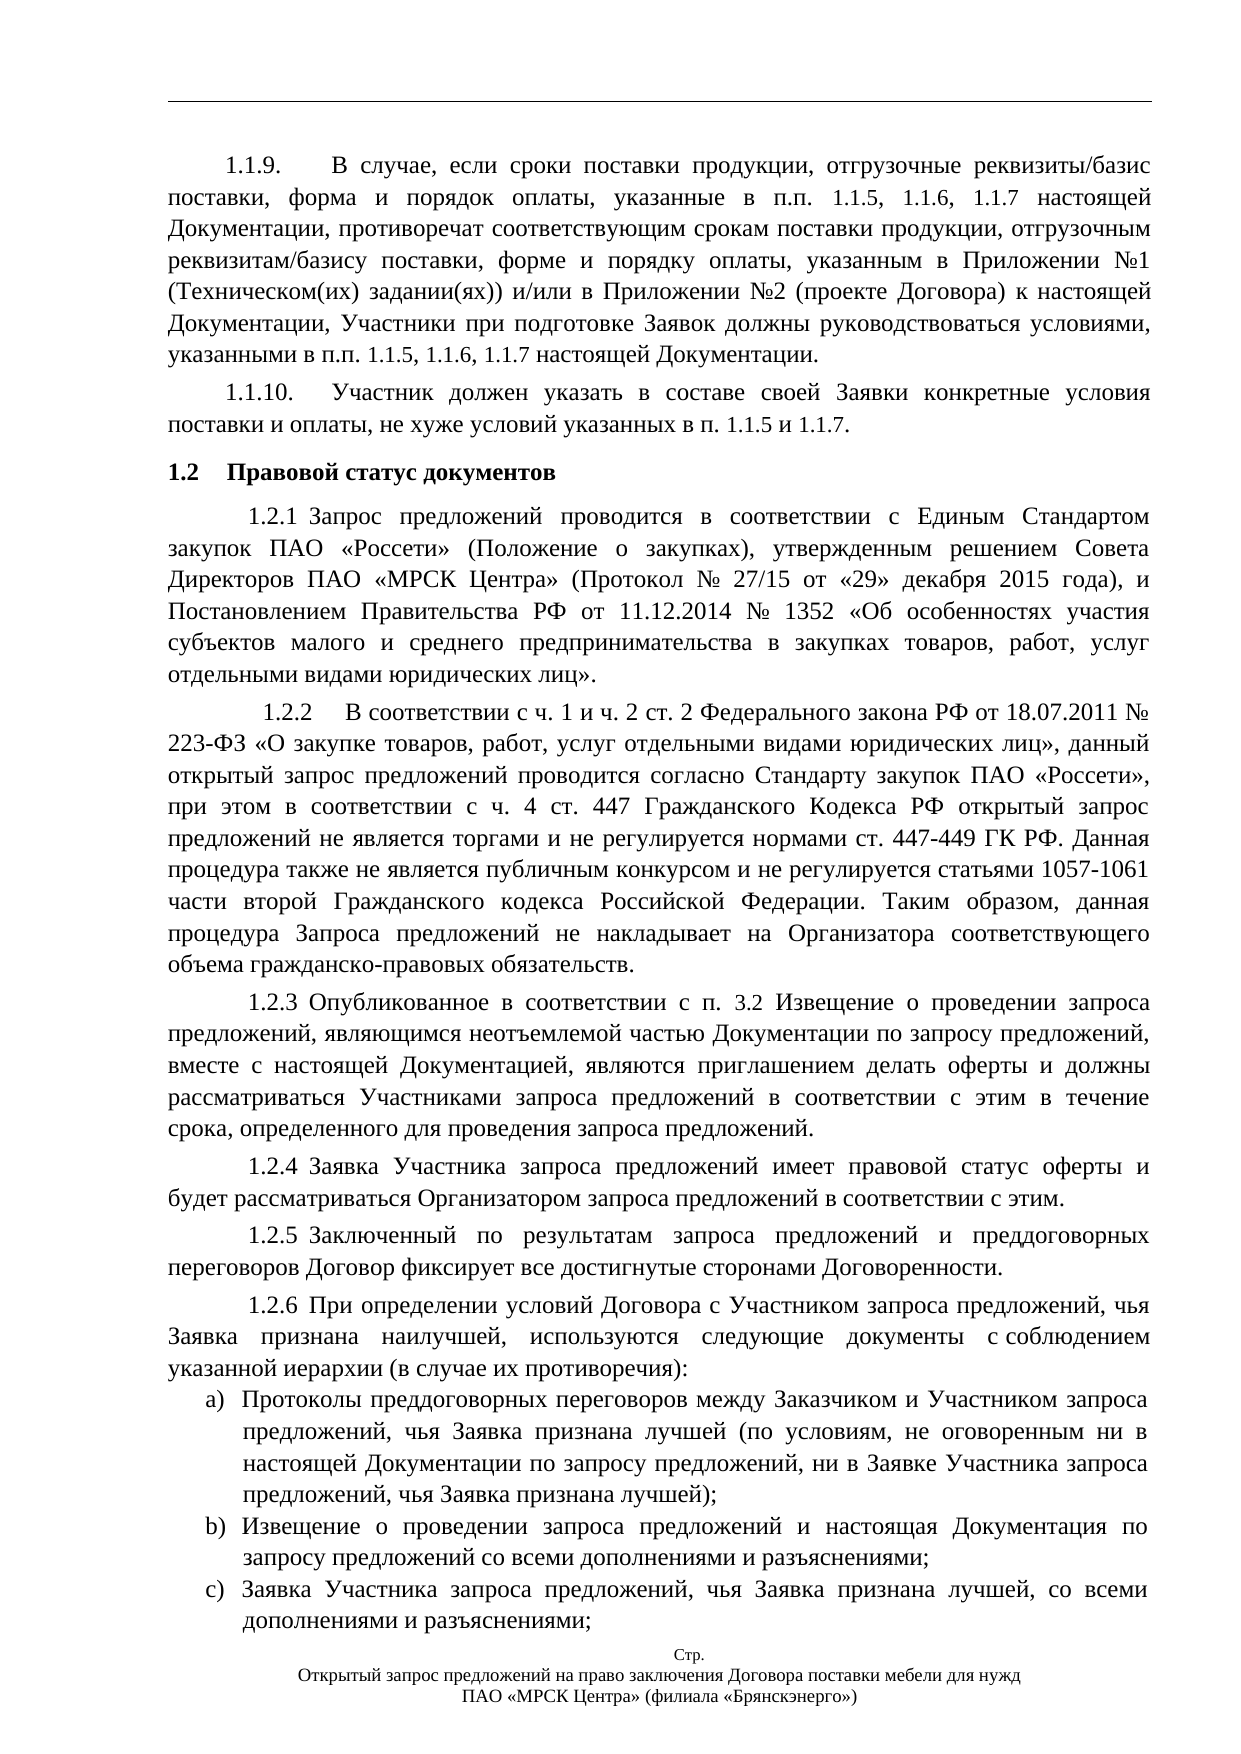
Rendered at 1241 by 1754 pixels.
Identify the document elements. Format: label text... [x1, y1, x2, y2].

list Заявка Участника запроса предложений имеет правовой статус оферты и будет рассматриваться Организатором запроса предложений в соответствии с этим. [168, 1151, 1150, 1211]
list Извещение о проведении запроса предложений и настоящая Документация по запросу предложений со всеми дополнениями и разъяснениями; [205, 1511, 1148, 1571]
list Запрос предложений проводится в соответствии с Единым Стандартом закупок ПАО «Россети» (Положение о закупках), утвержденным решением Совета Директоров ПАО «МРСК Центра» (Протокол № 27/15 от «29» декабря 2015 года), и Постановлением Правительства РФ от 11.12.2014 № 1352 «Об особенностях участия субъектов малого и среднего предпринимательства в закупках товаров, работ, услуг отдельными видами юридических лиц». [168, 501, 1150, 688]
list Участник должен указать в составе своей Заявки конкретные условия поставки и оплаты, не хуже условий указанных в п. 1.1.5 и 1.1.7. [168, 377, 1152, 437]
list Опубликованное в соответствии с п. 3.2 Извещение о проведении запроса предложений, являющимся неотъемлемой частью Документации по запросу предложений, вместе с настоящей Документацией, являются приглашением делать оферты и должны рассматриваться Участниками запроса предложений в соответствии с этим в течение срока, определенного для проведения запроса предложений. [168, 987, 1150, 1142]
list При определении условий Договора с Участником запроса предложений, чья Заявка признана наилучшей, используются следующие документы с соблюдением указанной иерархии (в случае их противоречия): [168, 1290, 1150, 1382]
list Протоколы преддоговорных переговоров между Заказчиком и Участником запроса предложений, чья Заявка признана лучшей (по условиям, не оговоренным ни в настоящей Документации по запросу предложений, ни в Заявке Участника запроса предложений, чья Заявка признана лучшей); [205, 1384, 1149, 1508]
list В случае, если сроки поставки продукции, отгрузочные реквизиты/базис поставки, форма и порядок оплаты, указанные в п.п. 1.1.5, 1.1.6, 1.1.7 настоящей Документации, противоречат соответствующим срокам поставки продукции, отгрузочным реквизитам/базису поставки, форме и порядку оплаты, указанным в Приложении №1 (Техническом(их) задании(ях)) и/или в Приложении №2 (проекте Договора) к настоящей Документации, Участники при подготовке Заявок должны руководствоваться условиями, указанными в п.п. 1.1.5, 1.1.6, 1.1.7 настоящей Документации. [168, 150, 1152, 368]
list Заключенный по результатам запроса предложений и преддоговорных переговоров Договор фиксирует все достигнутые сторонами Договоренности. [168, 1220, 1150, 1281]
subtitle Правовой статус документов [168, 457, 1152, 486]
list Заявка Участника запроса предложений, чья Заявка признана лучшей, со всеми дополнениями и разъяснениями; [205, 1574, 1148, 1634]
list В соответствии с ч. 1 и ч. 2 ст. 2 Федерального закона РФ от 18.07.2011 № 223-ФЗ «О закупке товаров, работ, услуг отдельными видами юридических лиц», данный открытый запрос предложений проводится согласно Стандарту закупок ПАО «Россети», при этом в соответствии с ч. 4 ст. 447 Гражданского Кодекса РФ открытый запрос предложений не является торгами и не регулируется нормами ст. 447-449 ГК РФ. Данная процедура также не является публичным конкурсом и не регулируется статьями 1057-1061 части второй Гражданского кодекса Российской Федерации. Таким образом, данная процедура Запроса предложений не накладывает на Организатора соответствующего объема гражданско-правовых обязательств. [168, 697, 1150, 978]
